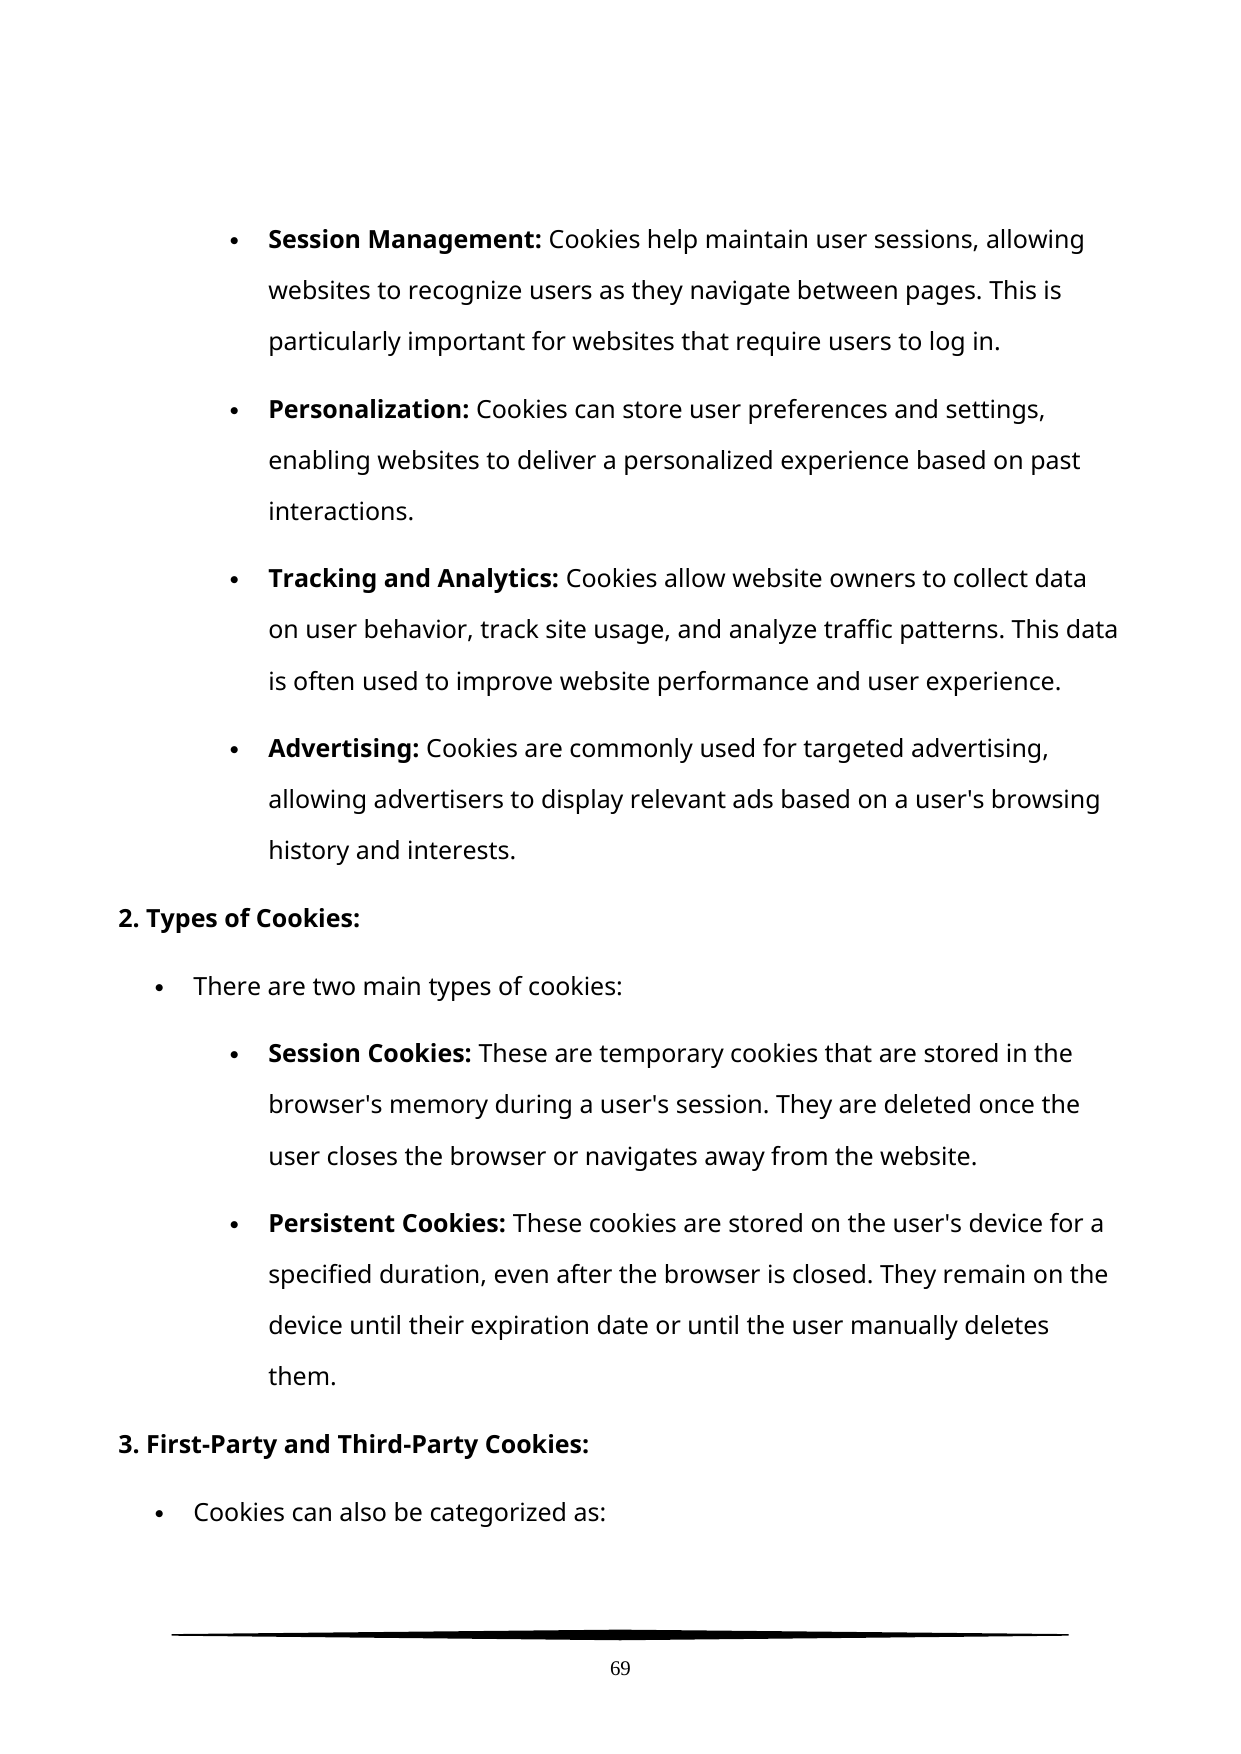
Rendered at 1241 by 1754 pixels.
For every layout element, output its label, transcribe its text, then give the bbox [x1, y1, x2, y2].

list Cookies can also be categorized as: [156, 1494, 1122, 1528]
list There are two main types of cookies: [156, 968, 1122, 1002]
list Tracking and Analytics: Cookies allow website owners to collect data on user behavior, track site usage, and analyze traffic patterns. This data is often used to improve website performance and user experience. [231, 561, 1122, 697]
list Persistent Cookies: These cookies are stored on the user's device for a specified duration, even after the browser is closed. They remain on the device until their expiration date or until the user manually deletes them. [231, 1206, 1122, 1393]
list Session Management: Cookies help maintain user sessions, allowing websites to recognize users as they navigate between pages. This is particularly important for websites that require users to log in. [231, 222, 1122, 358]
text 3. First-Party and Third-Party Cookies: [118, 1427, 1122, 1461]
list Personalization: Cookies can store user preferences and settings, enabling websites to deliver a personalized experience based on past interactions. [231, 391, 1122, 527]
list Advertising: Cookies are commonly used for targeted advertising, allowing advertisers to display relevant ads based on a user's browsing history and interests. [231, 731, 1122, 867]
list Session Cookies: These are temporary cookies that are stored in the browser's memory during a user's session. They are deleted once the user closes the browser or navigates away from the website. [231, 1036, 1122, 1172]
text 2. Types of Cookies: [118, 901, 1122, 935]
